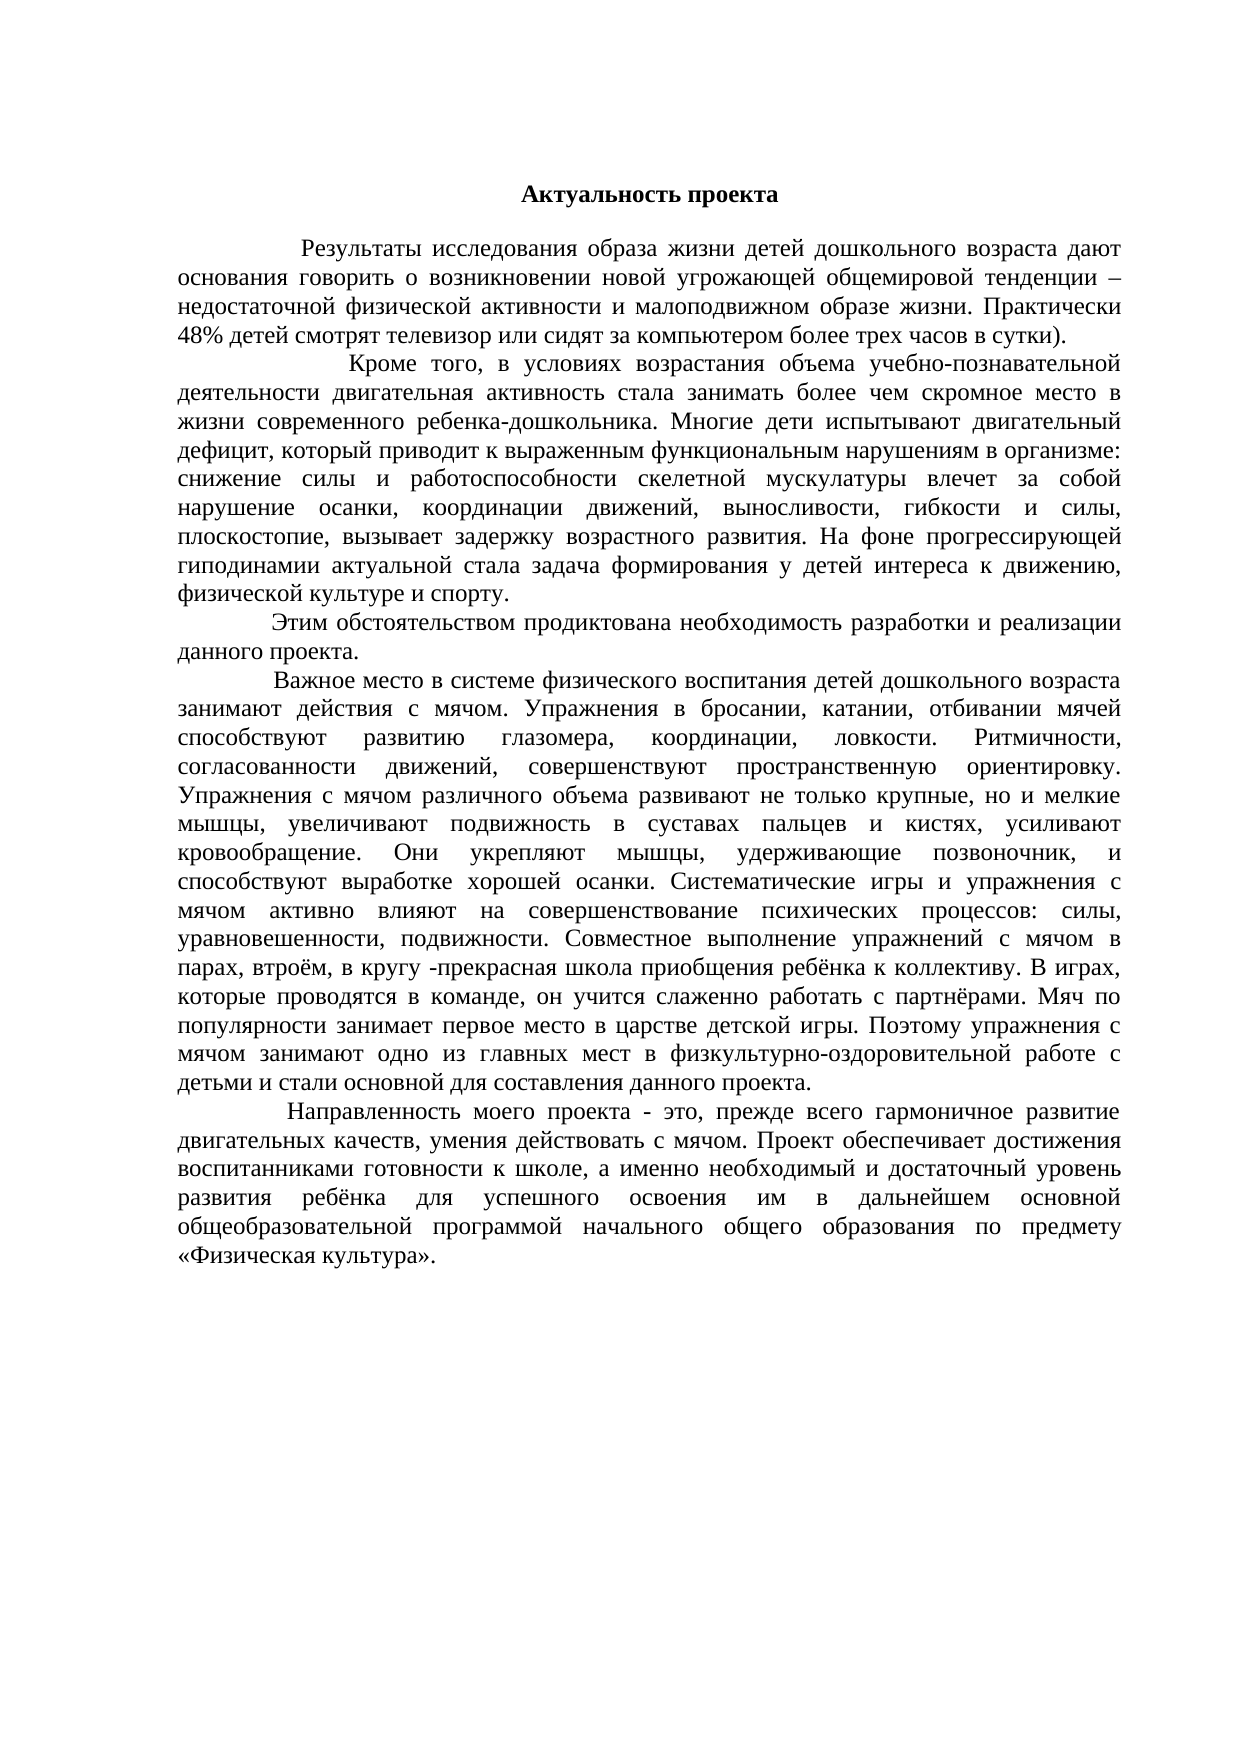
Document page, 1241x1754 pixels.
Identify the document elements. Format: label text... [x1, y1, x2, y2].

text Важное место в системе физического воспитания детей дошкольного возраста занимают действия с мячом. Упражнения в бросании, катании, отбивании мячей способствуют развитию глазомера, координации, ловкости. Ритмичности, согласованности движений, совершенствуют пространственную ориентировку. Упражнения с мячом различного объема развивают не только крупные, но и мелкие мышцы, увеличивают подвижность в суставах пальцев и кистях, усиливают кровообращение. Они укрепляют мышцы, удерживающие позвоночник, и способствуют выработке хорошей осанки. Систематические игры и упражнения с мячом активно влияют на совершенствование психических процессов: силы, уравновешенности, подвижности. Совместное выполнение упражнений с мячом в парах, втроём, в кругу -прекрасная школа приобщения ребёнка к коллективу. В играх, которые проводятся в команде, он учится слаженно работать с партнёрами. Мяч по популярности занимает первое место в царстве детской игры. Поэтому упражнения с мячом занимают одно из главных мест в физкультурно-оздоровительной работе с детьми и стали основной для составления данного проекта. [177, 665, 1122, 1096]
text Результаты исследования образа жизни детей дошкольного возраста дают основания говорить о возникновении новой угрожающей общемировой тенденции – недостаточной физической активности и малоподвижном образе жизни. Практически 48% детей смотрят телевизор или сидят за компьютером более трех часов в сутки). [177, 233, 1122, 348]
text Кроме того, в условиях возрастания объема учебно-познавательной деятельности двигательная активность стала занимать более чем скромное место в жизни современного ребенка-дошкольника. Многие дети испытывают двигательный дефицит, который приводит к выраженным функциональным нарушениям в организме: снижение силы и работоспособности скелетной мускулатуры влечет за собой нарушение осанки, координации движений, выносливости, гибкости и силы, плоскостопие, вызывает задержку возрастного развития. На фоне прогрессирующей гиподинамии актуальной стала задача формирования у детей интереса к движению, физической культуре и спорту. [177, 348, 1122, 607]
text Этим обстоятельством продиктована необходимость разработки и реализации данного проекта. [177, 607, 1122, 665]
text Актуальность проекта [177, 179, 1122, 208]
text Направленность моего проекта - это, прежде всего гармоничное развитие двигательных качеств, умения действовать с мячом. Проект обеспечивает достижения воспитанниками готовности к школе, а именно необходимый и достаточный уровень развития ребёнка для успешного освоения им в дальнейшем основной общеобразовательной программой начального общего образования по предмету «Физическая культура». [177, 1096, 1122, 1268]
